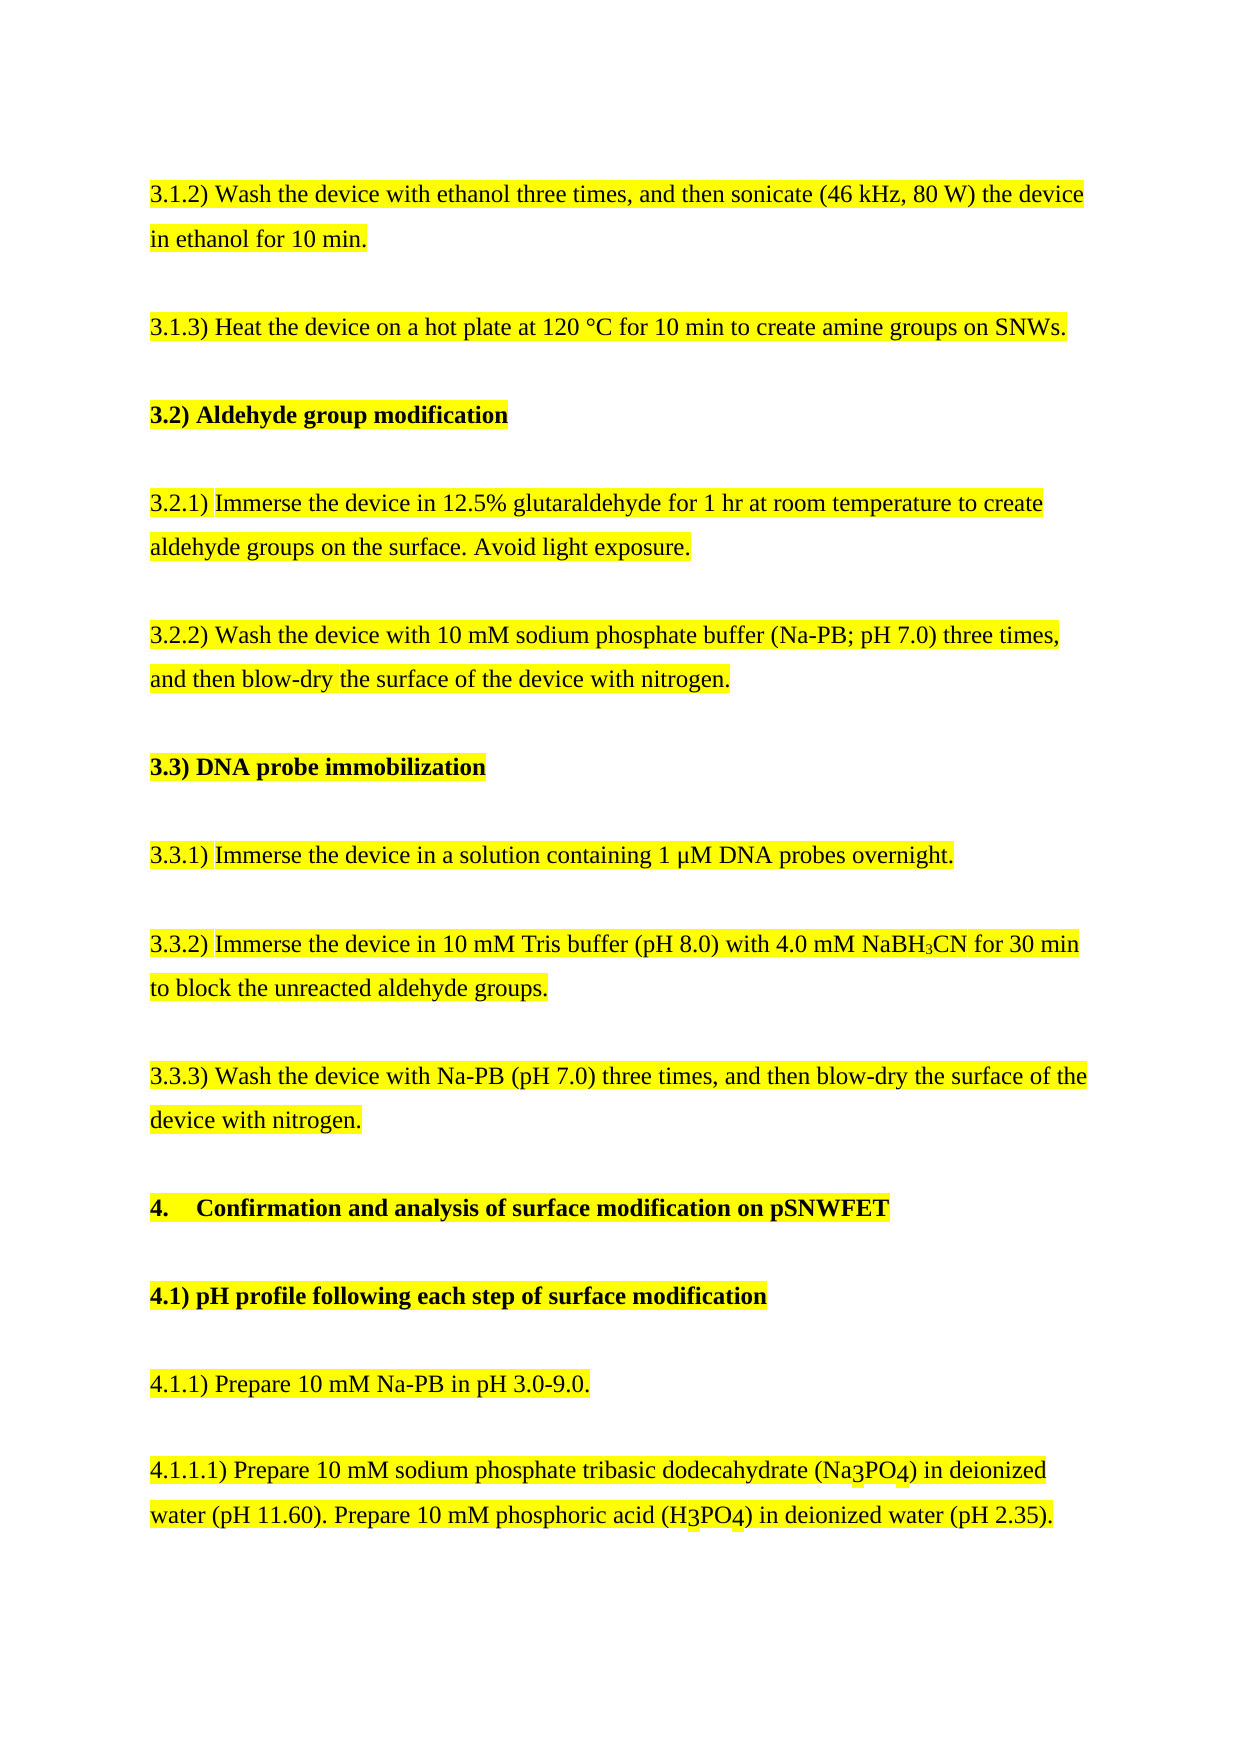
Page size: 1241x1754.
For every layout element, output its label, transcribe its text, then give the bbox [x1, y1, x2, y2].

text 3.2.1) Immerse the device in 12.5% glutaraldehyde for 1 hr at room temperature to create aldehyde groups on the surface. Avoid light exposure. [150, 480, 1090, 568]
text 4.1.1.1) Prepare 10 mM sodium phosphate tribasic dodecahydrate (Na3PO4) in deionized water (pH 11.60). Prepare 10 mM phosphoric acid (H3PO4) in deionized water (pH 2.35). [150, 1450, 1090, 1538]
text 3.3) DNA probe immobilization [150, 745, 1090, 789]
text 3.3.2) Immerse the device in 10 mM Tris buffer (pH 8.0) with 4.0 mM NaBH3CN for 30 min to block the unreacted aldehyde groups. [150, 921, 1090, 1009]
text 3.1.3) Heat the device on a hot plate at 120 °C for 10 min to create amine groups on SNWs. [150, 304, 1090, 348]
text 3.3.3) Wash the device with Na-PB (pH 7.0) three times, and then blow-dry the surface of the device with nitrogen. [150, 1053, 1090, 1141]
text 3.2) Aldehyde group modification [150, 392, 1090, 436]
text 3.3.1) Immerse the device in a solution containing 1 μM DNA probes overnight. [150, 833, 1090, 877]
text 4.1.1) Prepare 10 mM Na-PB in pH 3.0-9.0. [150, 1362, 1090, 1406]
text 3.2.2) Wash the device with 10 mM sodium phosphate buffer (Na-PB; pH 7.0) three times, and then blow-dry the surface of the device with nitrogen. [150, 613, 1090, 701]
list Confirmation and analysis of surface modification on pSNWFET [150, 1185, 1090, 1229]
text 3.1.2) Wash the device with ethanol three times, and then sonicate (46 kHz, 80 W) the device in ethanol for 10 min. [150, 172, 1090, 260]
text 4.1) pH profile following each step of surface modification [150, 1273, 1090, 1318]
